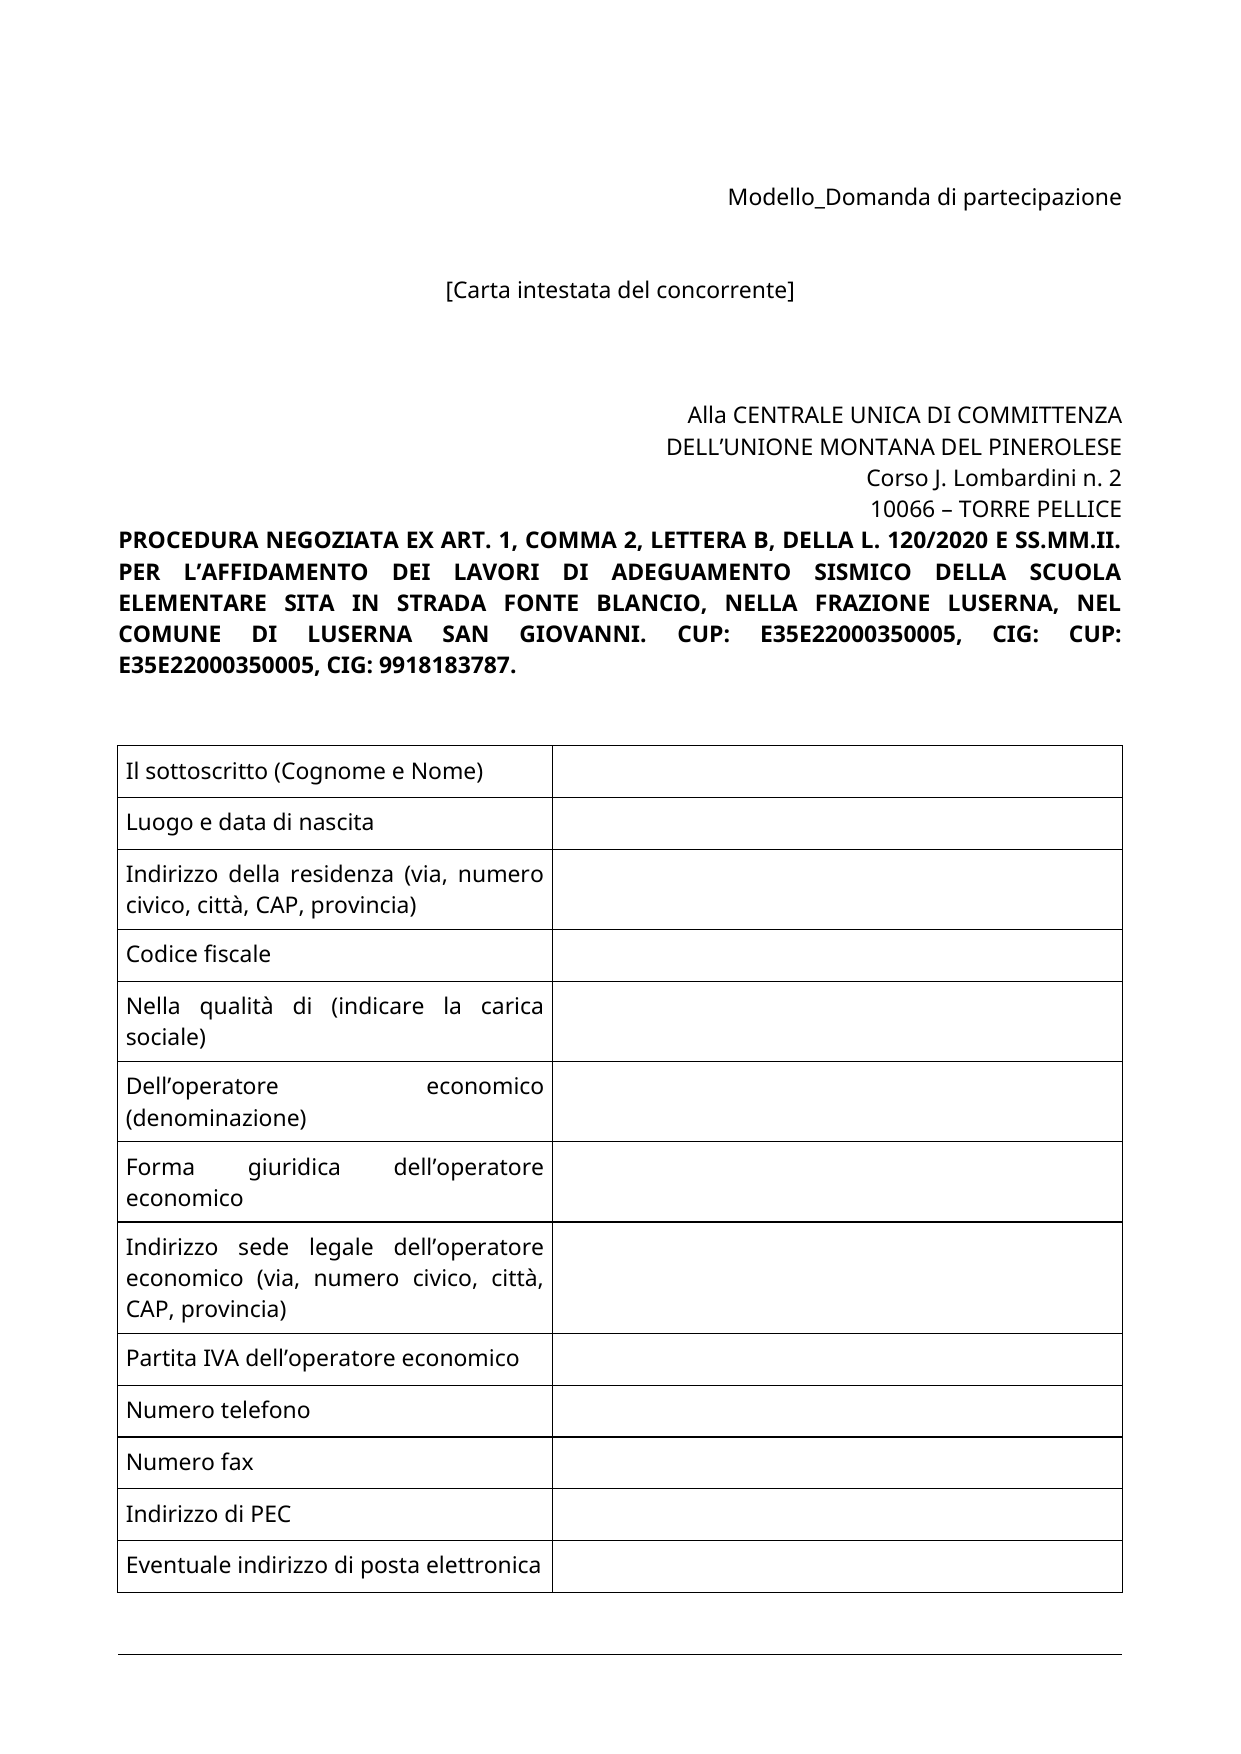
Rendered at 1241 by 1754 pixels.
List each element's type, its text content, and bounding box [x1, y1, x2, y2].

table_cell [553, 1438, 1122, 1488]
table_cell [553, 1062, 1122, 1141]
text [Carta intestata del concorrente] [118, 274, 1122, 306]
table_cell [553, 1489, 1122, 1540]
table_cell Dell’operatore economico (denominazione) [118, 1062, 552, 1141]
table_cell Forma giuridica dell’operatore economico [118, 1142, 552, 1221]
table_cell [553, 1386, 1122, 1436]
table_cell [553, 1541, 1122, 1592]
text Alla CENTRALE UNICA DI COMMITTENZA [118, 399, 1122, 431]
text 10066 – TORRE PELLICE [118, 493, 1122, 524]
table_cell Partita IVA dell’operatore economico [118, 1334, 552, 1384]
table_cell Indirizzo sede legale dell’operatore economico (via, numero civico, città, CAP, provincia) [118, 1223, 552, 1333]
text PROCEDURA NEGOZIATA EX ART. 1, COMMA 2, LETTERA B, DELLA L. 120/2020 E SS.MM.II. PER L’AFFIDAMENTO DEI LAVORI DI ADEGUAMENTO SISMICO DELLA SCUOLA ELEMENTARE SITA IN STRADA FONTE BLANCIO, NELLA FRAZIONE LUSERNA, NEL COMUNE DI LUSERNA SAN GIOVANNI. CUP: E35E22000350005, CIG: CUP: E35E22000350005, CIG: 9918183787. [53, 524, 1187, 745]
table_header [553, 746, 1122, 797]
table_cell Indirizzo di PEC [118, 1489, 552, 1540]
text Modello_Domanda di partecipazione [118, 181, 1122, 212]
table_cell [553, 982, 1122, 1061]
table_cell [553, 930, 1122, 981]
table_cell Eventuale indirizzo di posta elettronica [118, 1541, 552, 1592]
text Corso J. Lombardini n. 2 [118, 462, 1122, 493]
table_cell Codice fiscale [118, 930, 552, 981]
table_cell [553, 798, 1122, 849]
table_cell Numero fax [118, 1438, 552, 1488]
table_cell [553, 1223, 1122, 1333]
table_header Il sottoscritto (Cognome e Nome) [118, 746, 552, 797]
table_cell Luogo e data di nascita [118, 798, 552, 849]
table_cell [553, 850, 1122, 929]
table_cell [553, 1142, 1122, 1221]
table_cell Numero telefono [118, 1386, 552, 1436]
table_cell Nella qualità di (indicare la carica sociale) [118, 982, 552, 1061]
text DELL’UNIONE MONTANA DEL PINEROLESE [118, 431, 1122, 462]
table_cell [553, 1334, 1122, 1384]
table_cell Indirizzo della residenza (via, numero civico, città, CAP, provincia) [118, 850, 552, 929]
